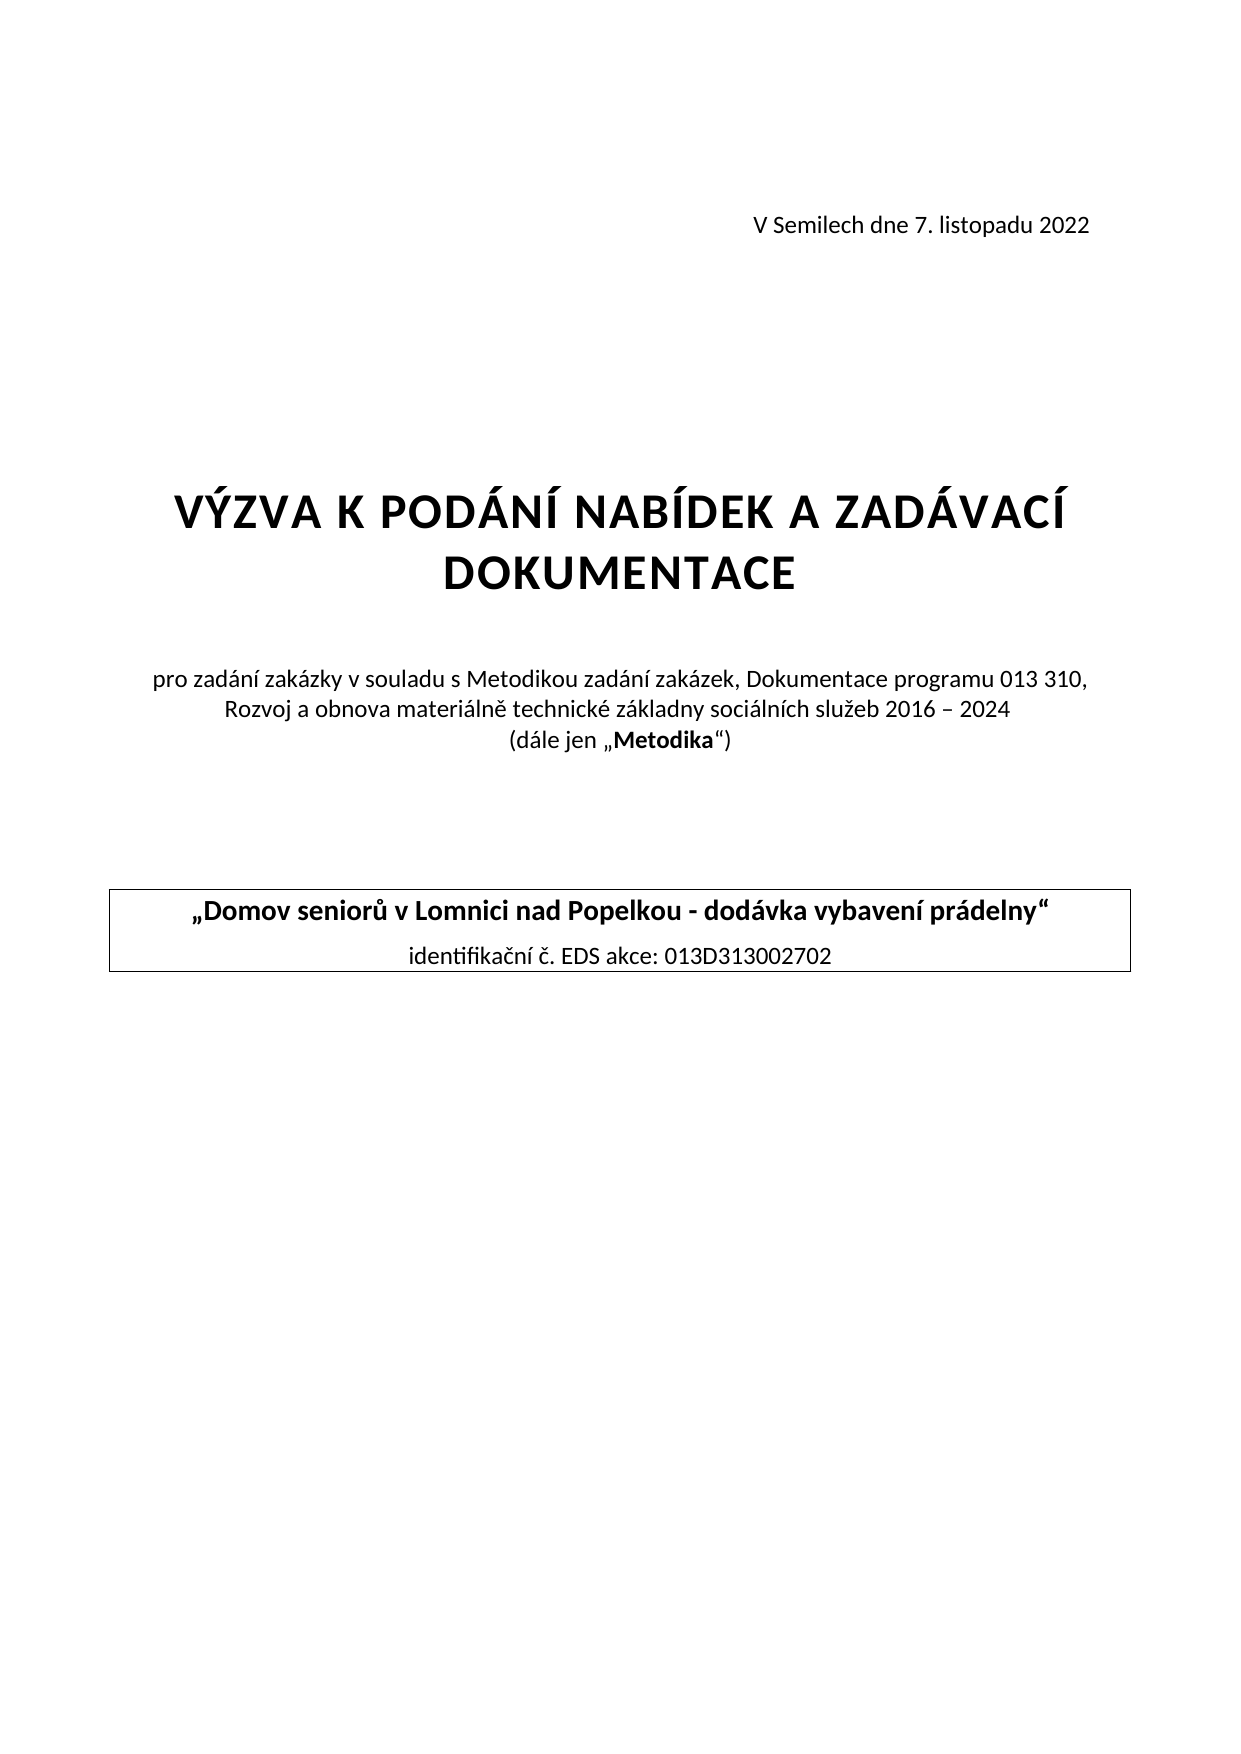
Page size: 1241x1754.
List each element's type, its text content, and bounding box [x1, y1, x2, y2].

text V Semilech dne 7. listopadu 2022 [118, 209, 1122, 239]
text pro zadání zakázky v souladu s Metodikou zadání zakázek, Dokumentace programu 013 310, Rozvoj a obnova materiálně technické základny sociálních služeb 2016 – 2024 (dále jen „Metodika“) [118, 663, 1122, 754]
text „Domov seniorů v Lomnici nad Popelkou - dodávka vybavení prádelny“ [110, 890, 1130, 928]
text VÝZVA K PODÁNÍ NABÍDEK A ZADÁVACÍ DOKUMENTACE [118, 480, 1122, 602]
text identifikační č. EDS akce: 013D313002702 [110, 937, 1130, 971]
